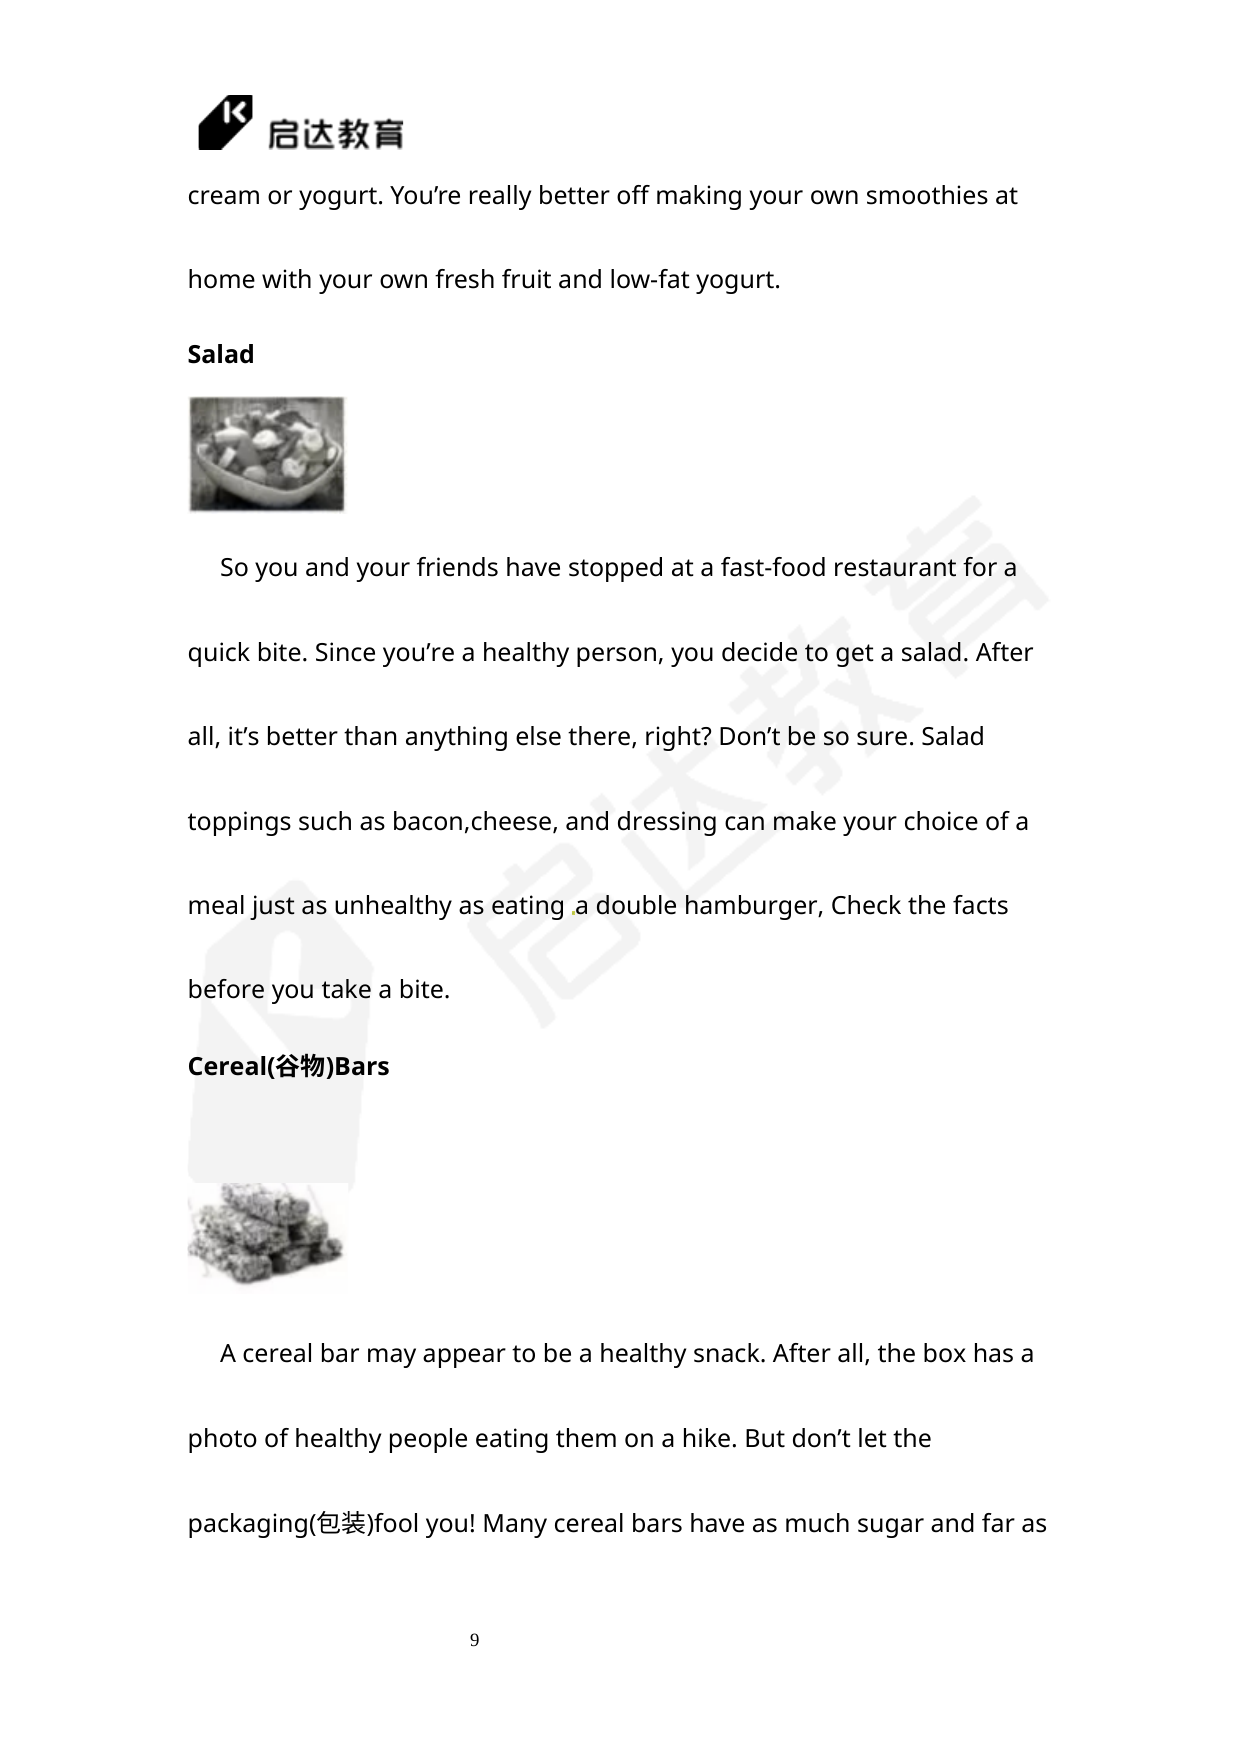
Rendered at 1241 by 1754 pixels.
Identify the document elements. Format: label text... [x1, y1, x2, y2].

picture [187, 1183, 349, 1294]
text Salad [187, 322, 1053, 387]
text Cereal(谷物)Bars [187, 1032, 1053, 1097]
picture [198, 95, 404, 150]
picture [187, 396, 349, 514]
text So you and your friends have stopped at a fast-food restaurant for a quick bite. Since you’re a healthy person, you decide to get a salad. After all, it’s better than anything else there, right? Don’t be so sure. Salad toppings such as bacon,cheese, and dressing can make your choice of a meal just as unhealthy as eating a double hamburger, Check the facts before you take a bite. [187, 534, 1053, 1022]
